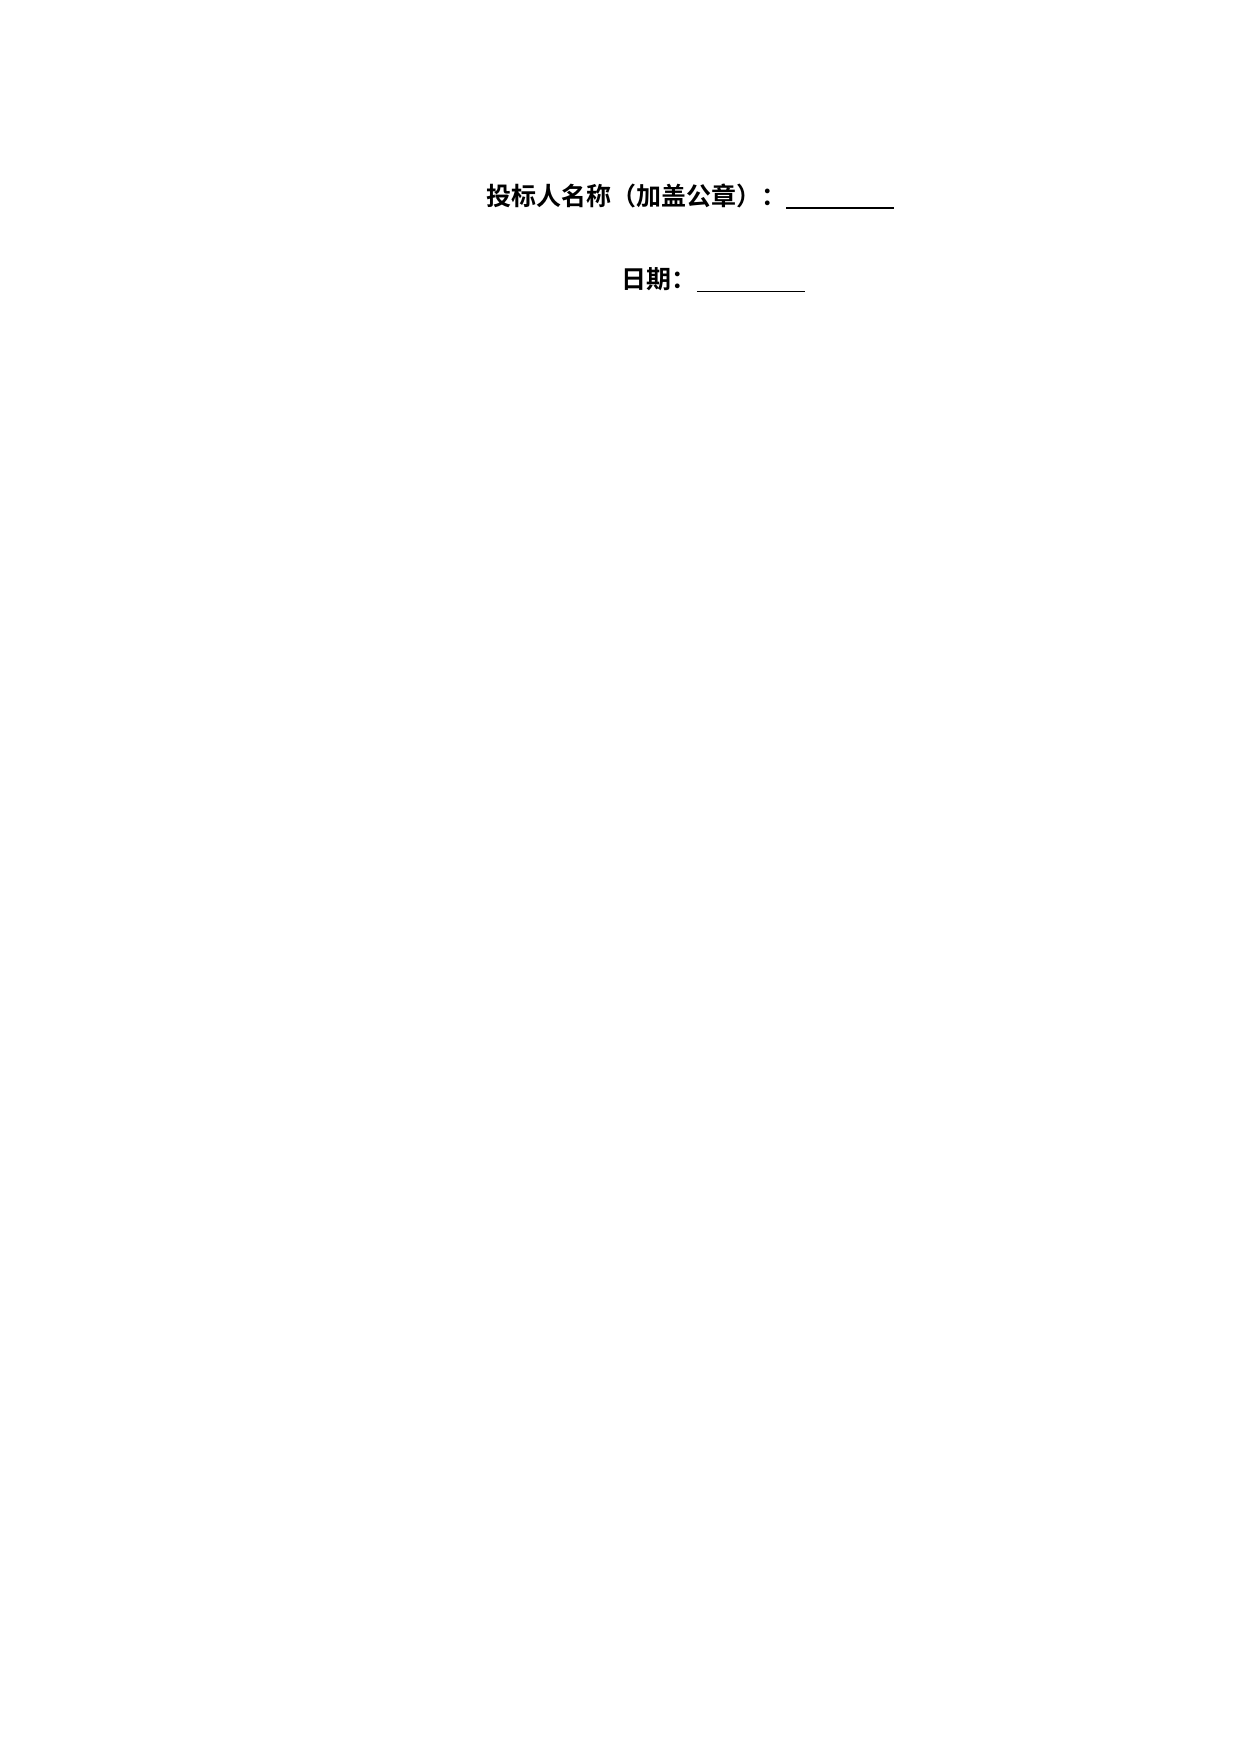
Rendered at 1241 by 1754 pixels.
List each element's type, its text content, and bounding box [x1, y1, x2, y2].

text 日期： [187, 245, 1053, 310]
text 投标人名称（加盖公章）： [253, 162, 1053, 227]
